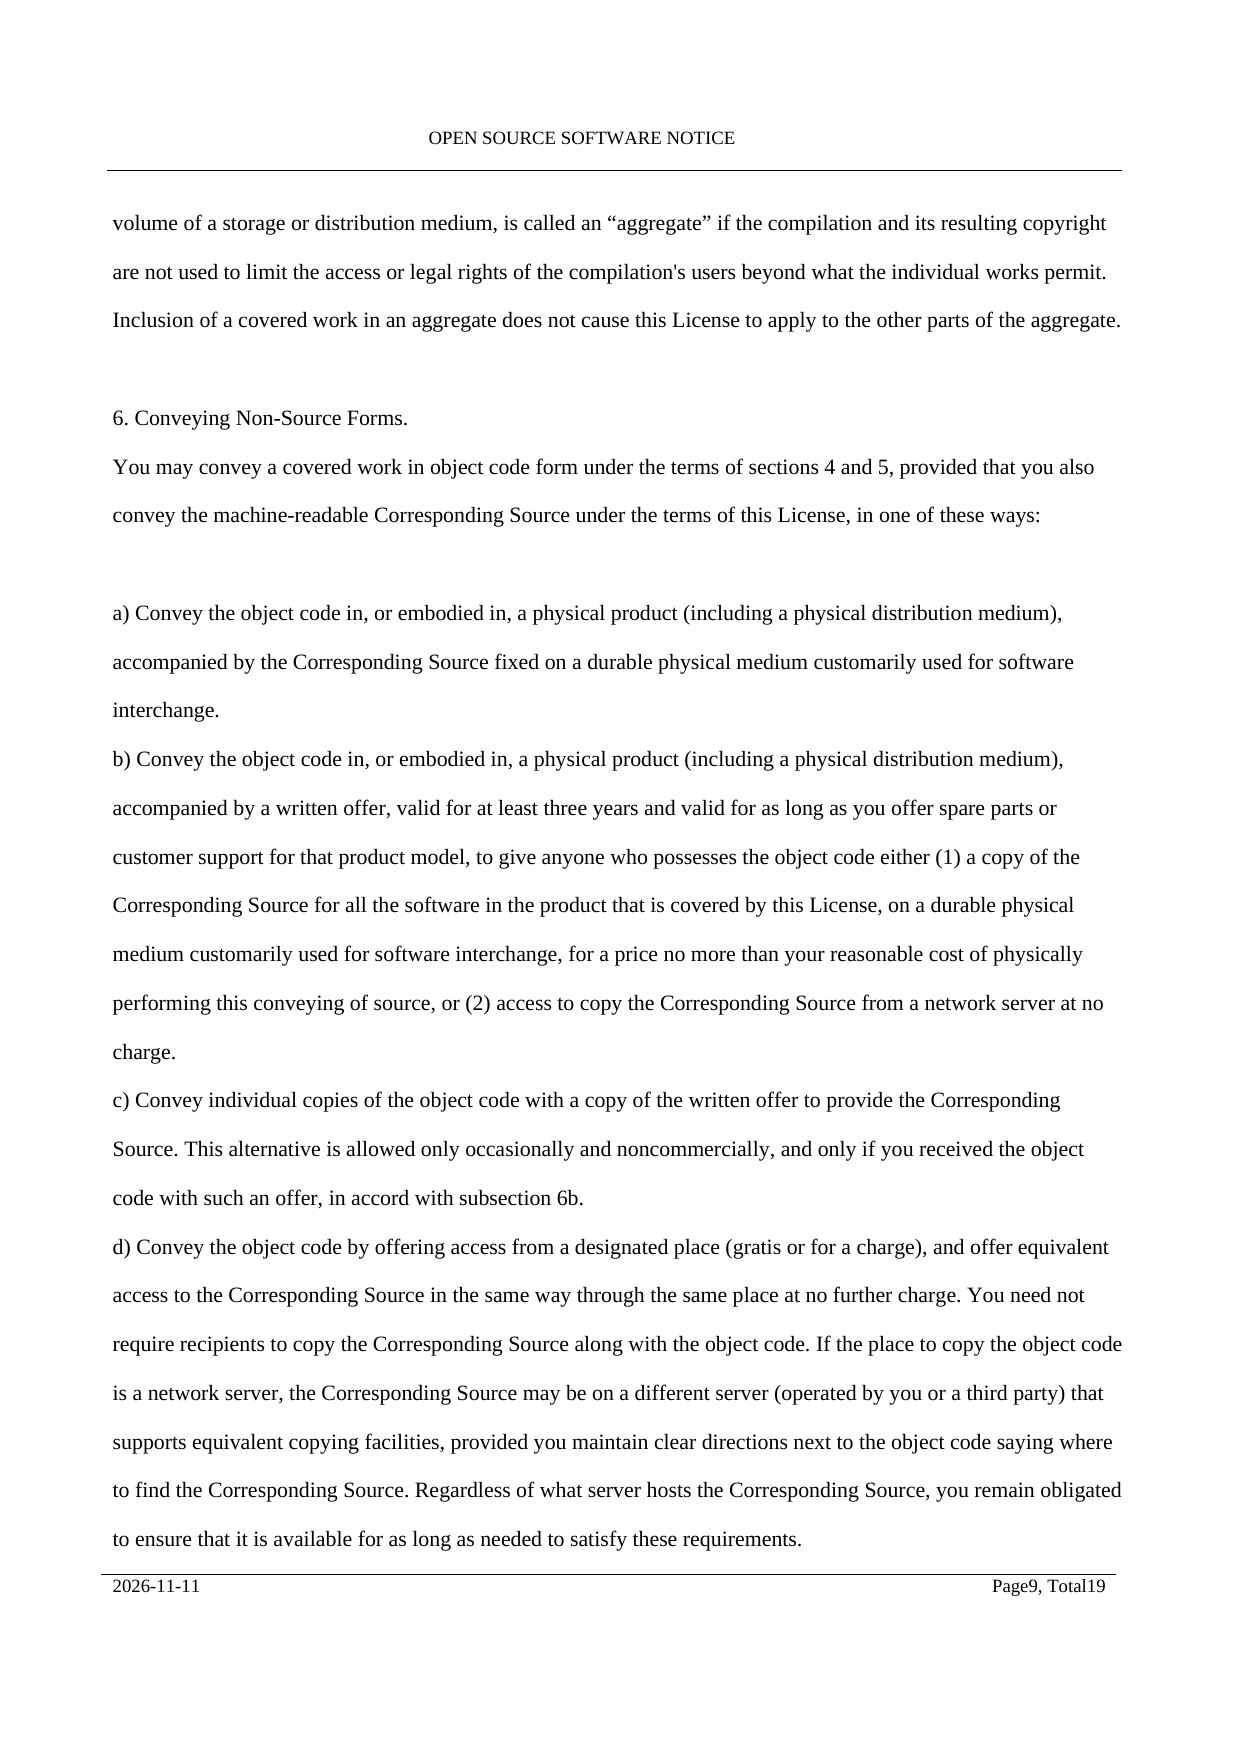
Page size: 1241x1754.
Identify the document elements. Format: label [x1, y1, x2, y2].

text [112, 206, 1128, 1555]
